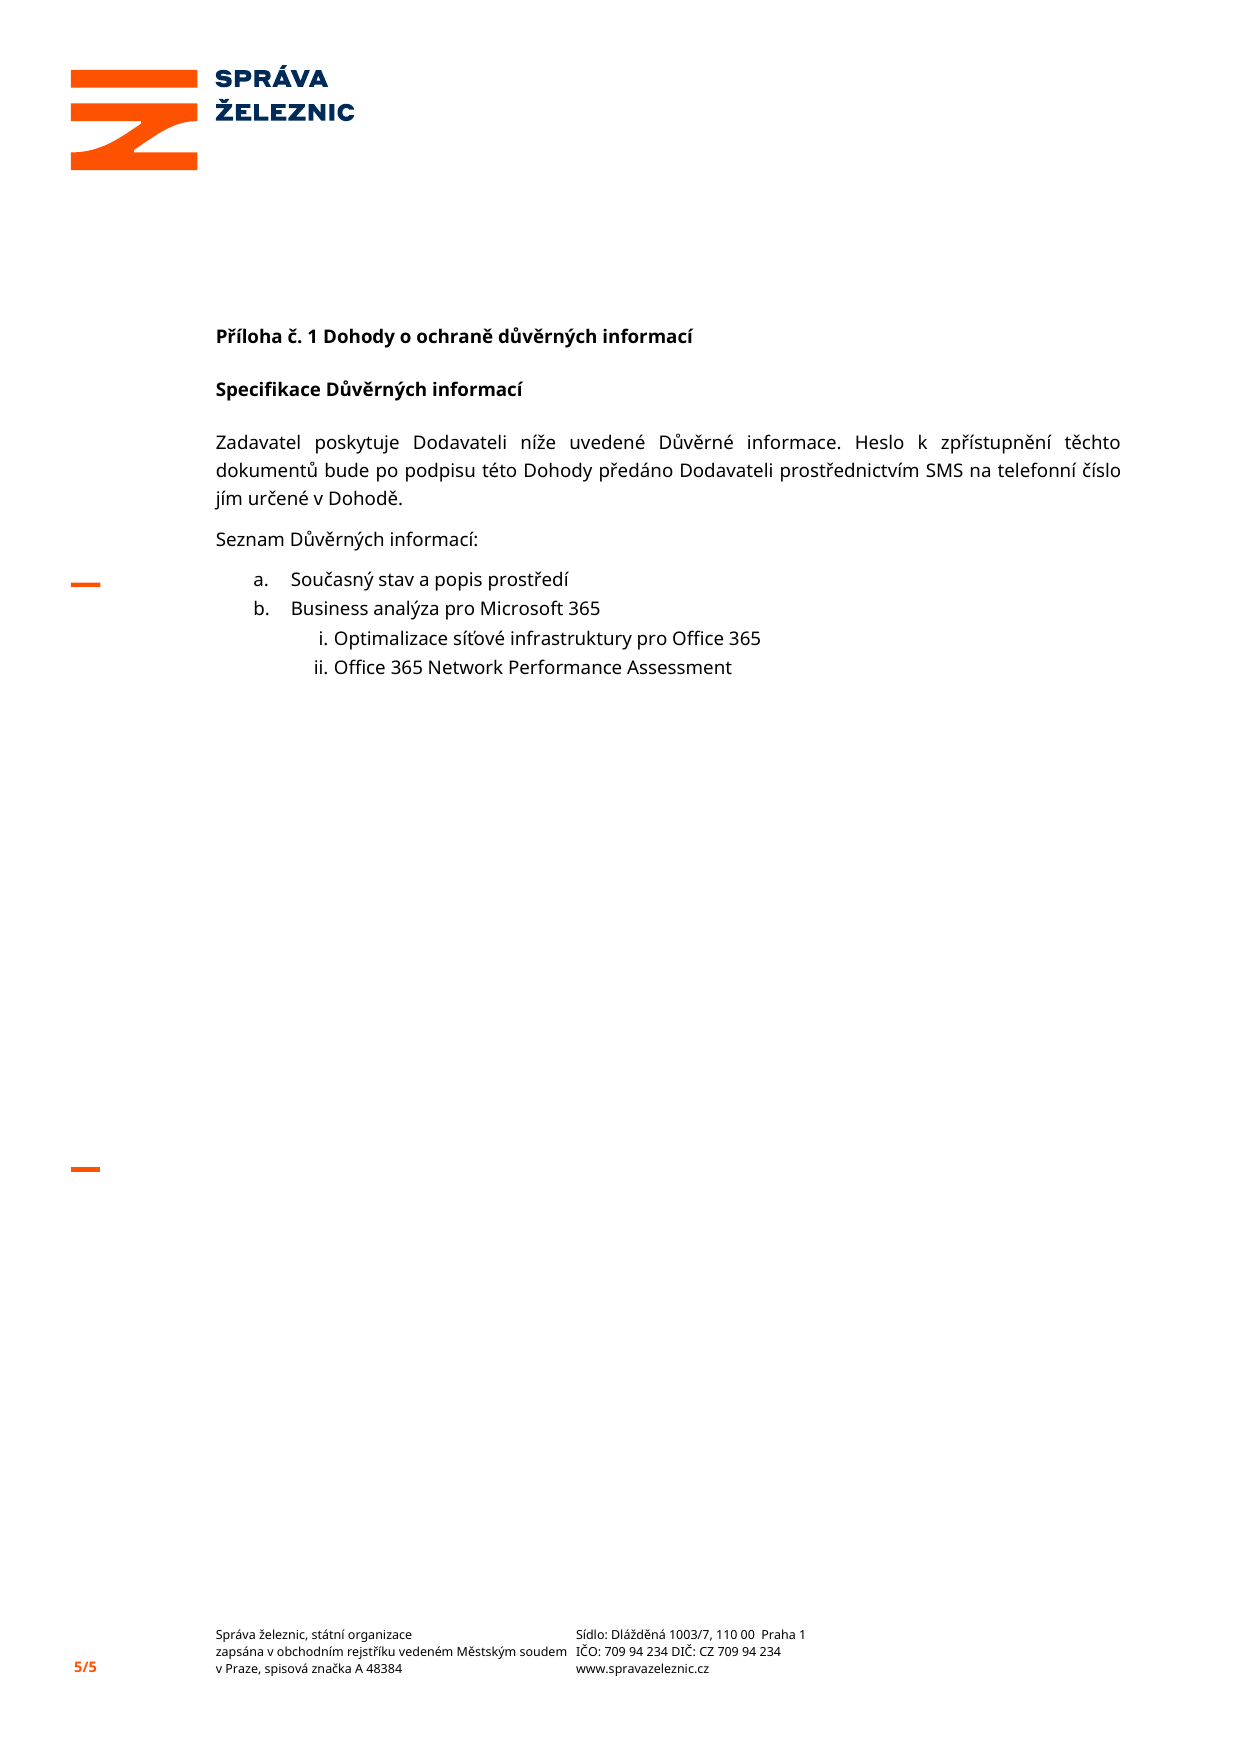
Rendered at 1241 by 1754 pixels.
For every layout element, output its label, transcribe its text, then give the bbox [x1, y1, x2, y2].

text Zadavatel poskytuje Dodavateli níže uvedené Důvěrné informace. Heslo k zpřístupnění těchto dokumentů bude po podpisu této Dohody předáno Dodavateli prostřednictvím SMS na telefonní číslo jím určené v Dohodě. [216, 429, 1122, 511]
list Současný stav a popis prostředí [253, 566, 1122, 592]
list Business analýza pro Microsoft 365 [253, 596, 1122, 621]
text Specifikace Důvěrných informací [216, 376, 1122, 402]
list Office 365 Network Performance Assessment [328, 654, 1122, 680]
text Seznam Důvěrných informací: [216, 526, 1122, 551]
list Optimalizace síťové infrastruktury pro Office 365 [328, 625, 1122, 651]
text Příloha č. 1 Dohody o ochraně důvěrných informací [216, 323, 1122, 349]
